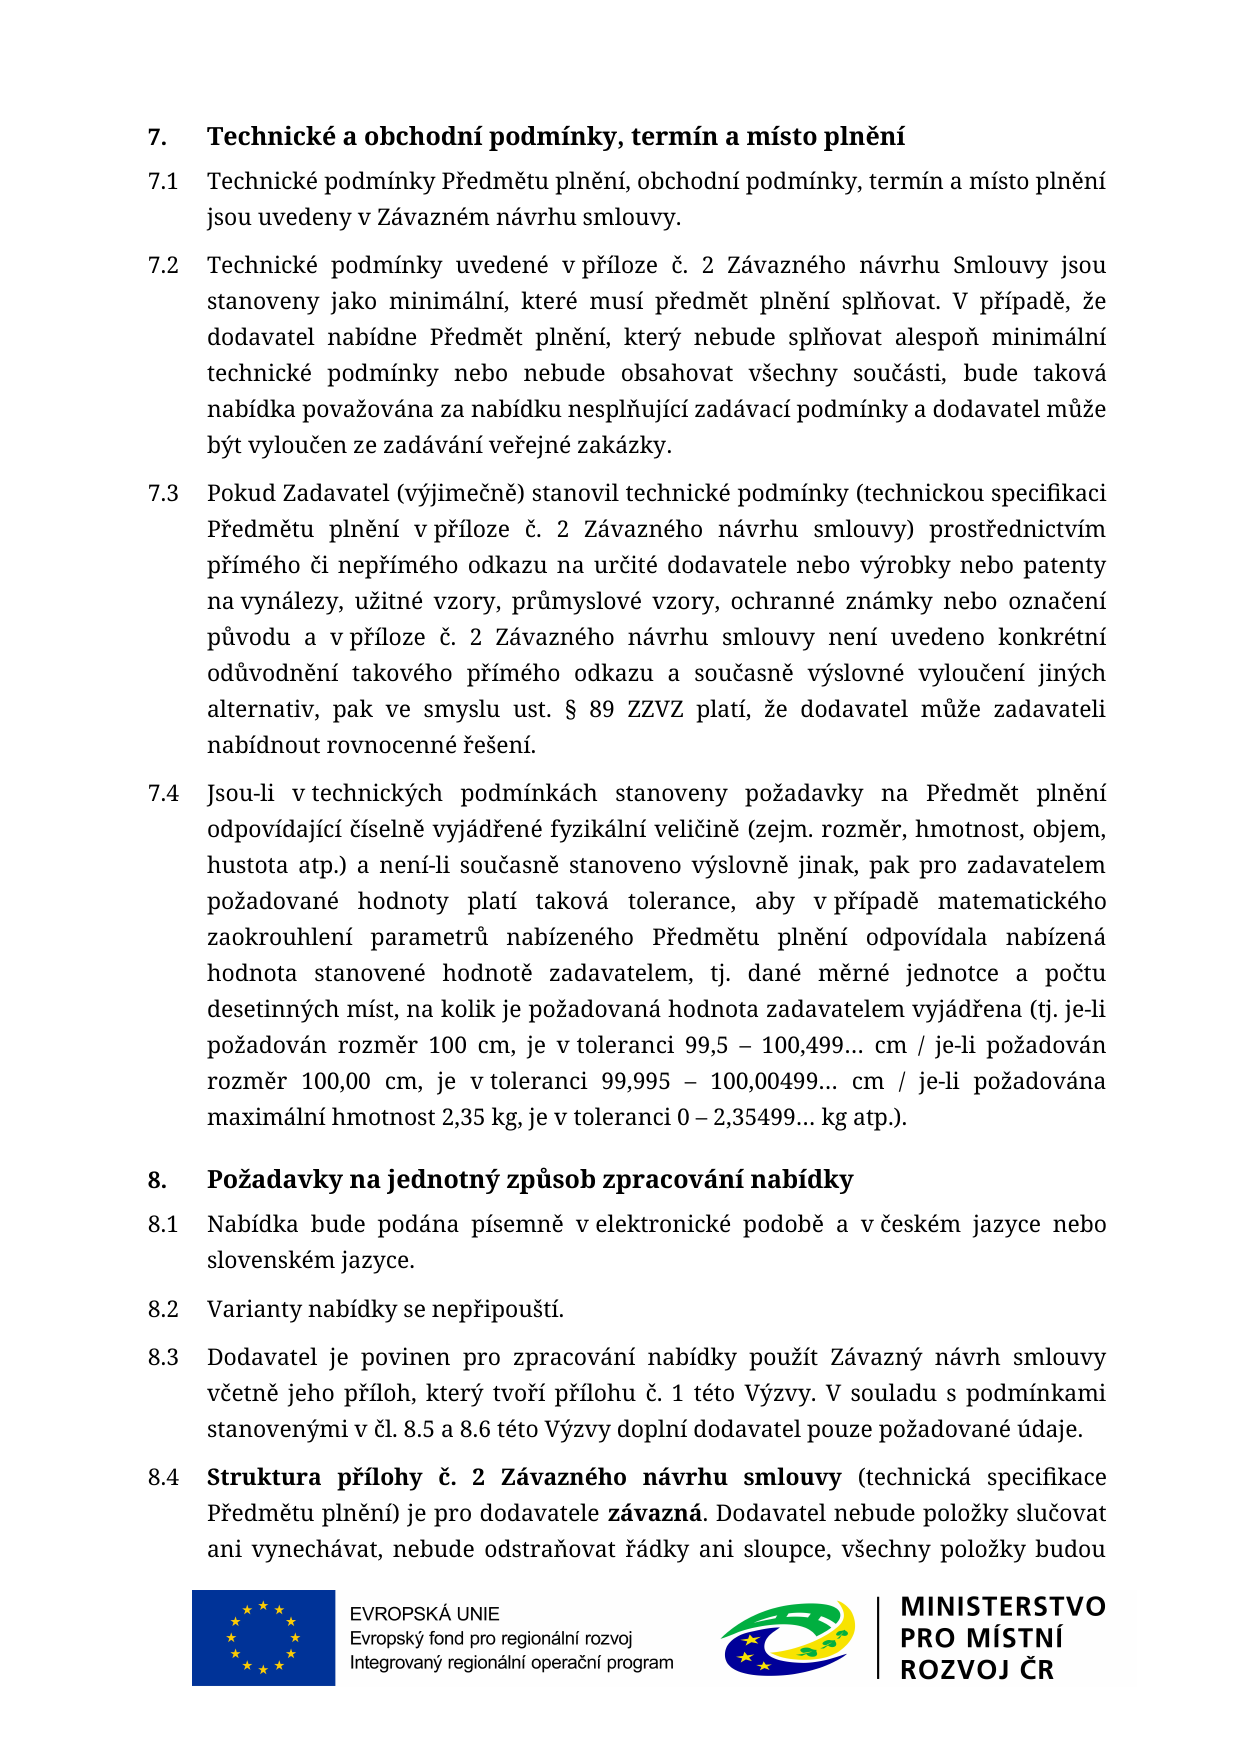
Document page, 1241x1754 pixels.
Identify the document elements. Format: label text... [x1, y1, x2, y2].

list Technické podmínky Předmětu plnění, obchodní podmínky, termín a místo plnění jsou uvedeny v Závazném návrhu smlouvy. [148, 165, 1107, 232]
list Varianty nabídky se nepřipouští. [148, 1292, 1107, 1324]
subtitle Požadavky na jednotný způsob zpracování nabídky [148, 1162, 1107, 1196]
subtitle Technické a obchodní podmínky, termín a místo plnění [148, 118, 1107, 152]
list Jsou-li v technických podmínkách stanoveny požadavky na Předmět plnění odpovídající číselně vyjádřené fyzikální veličině (zejm. rozměr, hmotnost, objem, hustota atp.) a není-li současně stanoveno výslovně jinak, pak pro zadavatelem požadované hodnoty platí taková tolerance, aby v případě matematického zaokrouhlení parametrů nabízeného Předmětu plnění odpovídala nabízená hodnota stanovené hodnotě zadavatelem, tj. dané měrné jednotce a počtu desetinných míst, na kolik je požadovaná hodnota zadavatelem vyjádřena (tj. je-li požadován rozměr 100 cm, je v toleranci 99,5 – 100,499… cm / je-li požadován rozměr 100,00 cm, je v toleranci 99,995 – 100,00499… cm / je-li požadována maximální hmotnost 2,35 kg, je v toleranci 0 – 2,35499… kg atp.). [148, 777, 1107, 1132]
list Nabídka bude podána písemně v elektronické podobě a v českém jazyce nebo slovenském jazyce. [148, 1208, 1107, 1275]
picture [192, 1590, 1137, 1687]
list Dodavatel je povinen pro zpracování nabídky použít Závazný návrh smlouvy včetně jeho příloh, který tvoří přílohu č. 1 této Výzvy. V souladu s podmínkami stanovenými v čl. 8.5 a 8.6 této Výzvy doplní dodavatel pouze požadované údaje. [148, 1341, 1107, 1444]
list Technické podmínky uvedené v příloze č. 2 Závazného návrhu Smlouvy jsou stanoveny jako minimální, které musí předmět plnění splňovat. V případě, že dodavatel nabídne Předmět plnění, který nebude splňovat alespoň minimální technické podmínky nebo nebude obsahovat všechny součásti, bude taková nabídka považována za nabídku nesplňující zadávací podmínky a dodavatel může být vyloučen ze zadávání veřejné zakázky. [148, 249, 1107, 460]
list Pokud Zadavatel (výjimečně) stanovil technické podmínky (technickou specifikaci Předmětu plnění v příloze č. 2 Závazného návrhu smlouvy) prostřednictvím přímého či nepřímého odkazu na určité dodavatele nebo výrobky nebo patenty na vynálezy, užitné vzory, průmyslové vzory, ochranné známky nebo označení původu a v příloze č. 2 Závazného návrhu smlouvy není uvedeno konkrétní odůvodnění takového přímého odkazu a současně výslovné vyloučení jiných alternativ, pak ve smyslu ust. § 89 ZZVZ platí, že dodavatel může zadavateli nabídnout rovnocenné řešení. [148, 477, 1107, 760]
